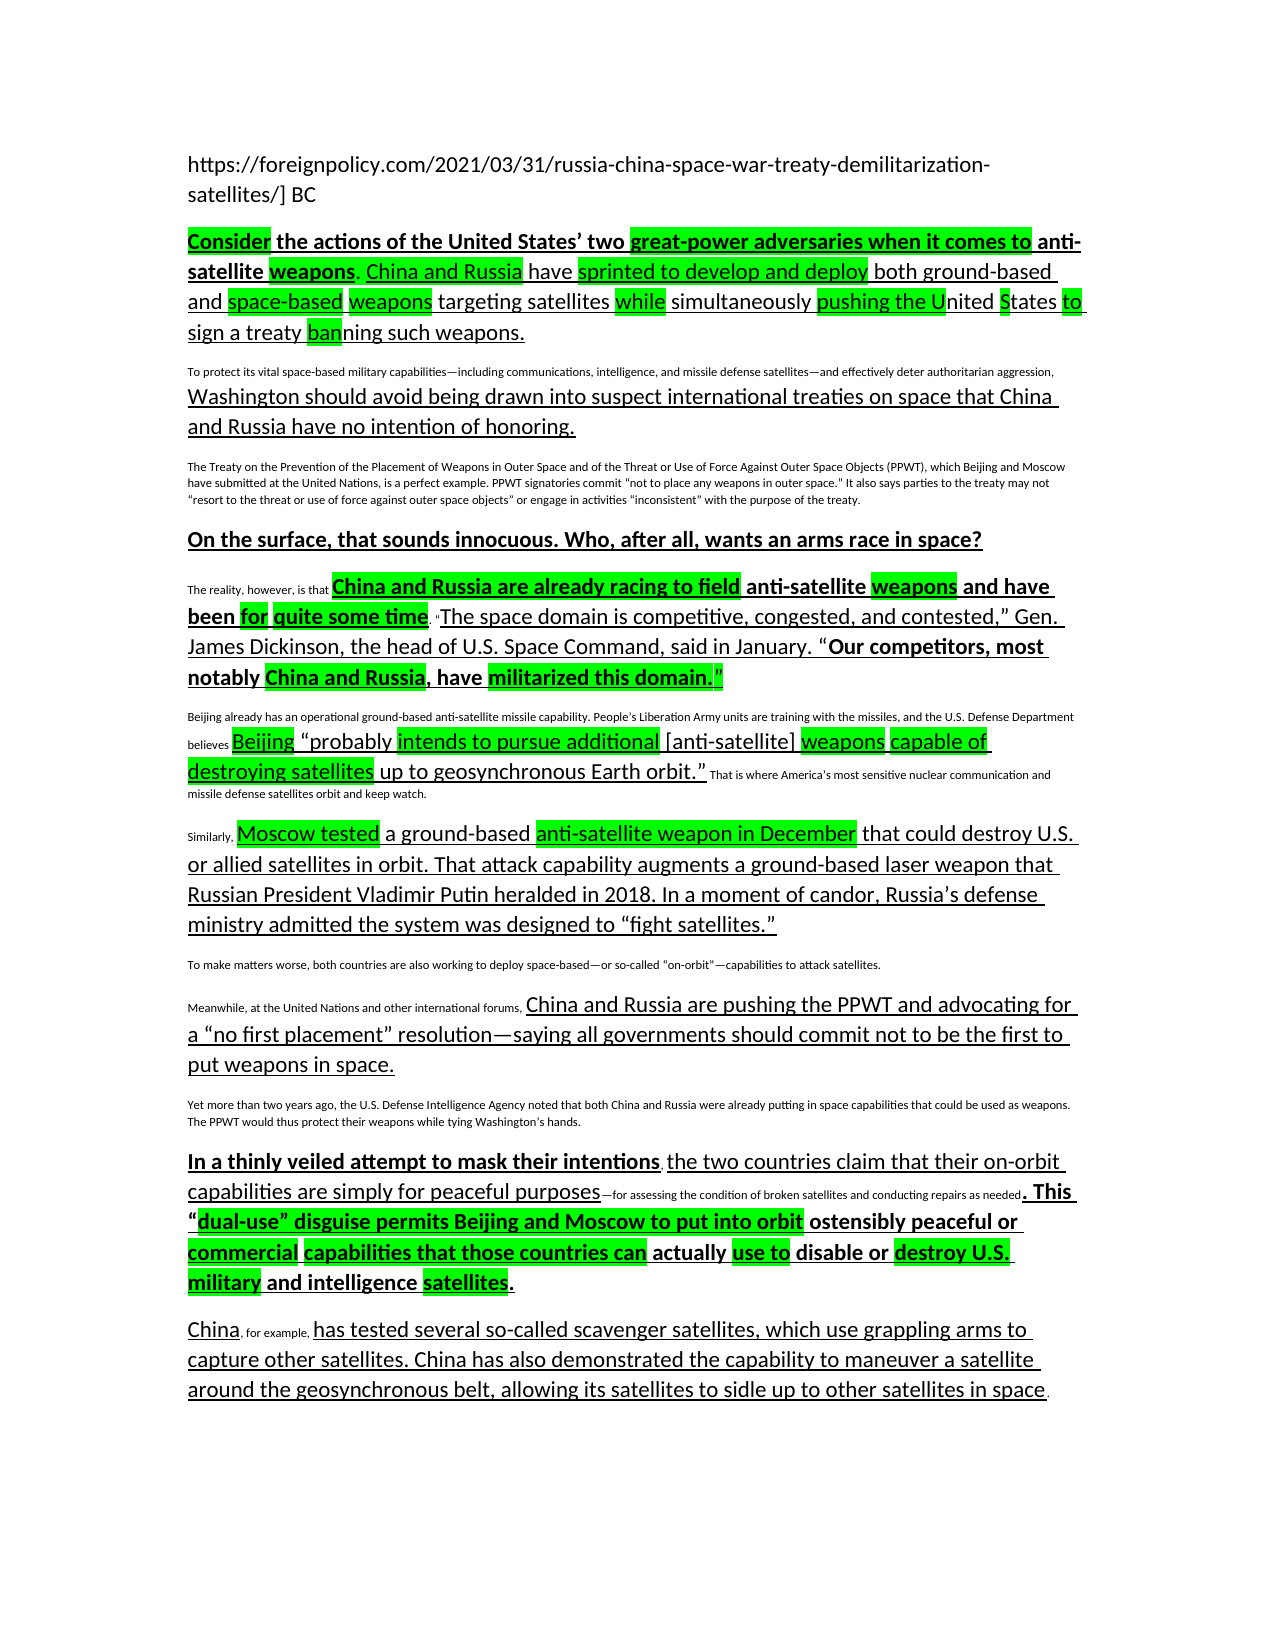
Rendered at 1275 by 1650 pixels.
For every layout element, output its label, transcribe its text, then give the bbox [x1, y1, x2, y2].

text China, for example, has tested several so-called scavenger satellites, which use grappling arms to capture other satellites. China has also demonstrated the capability to maneuver a satellite around the geosynchronous belt, allowing its satellites to sidle up to other satellites in space. [187, 1315, 1087, 1403]
text On the surface, that sounds innocuous. Who, after all, wants an arms race in space? [187, 525, 1087, 553]
text To make matters worse, both countries are also working to deploy space-based—or so-called “on-orbit”—capabilities to attack satellites. [187, 957, 1087, 972]
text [187, 150, 1087, 208]
text Beijing already has an operational ground-based anti-satellite missile capability. People’s Liberation Army units are training with the missiles, and the U.S. Defense Department believes Beijing “probably intends to pursue additional [anti-satellite] weapons capable of destroying satellites up to geosynchronous Earth orbit.” That is where America’s most sensitive nuclear communication and missile defense satellites orbit and keep watch. [187, 709, 1087, 802]
text Consider the actions of the United States’ two great-power adversaries when it comes to anti-satellite weapons. China and Russia have sprinted to develop and deploy both ground-based and space-based weapons targeting satellites while simultaneously pushing the United States to sign a treaty banning such weapons. [187, 227, 1087, 312]
text The reality, however, is that China and Russia are already racing to field anti-satellite weapons and have been for quite some time. “The space domain is competitive, congested, and contested,” Gen. James Dickinson, the head of U.S. Space Command, said in January. “Our competitors, most notably China and Russia, have militarized this domain.” [187, 572, 1087, 691]
text Yet more than two years ago, the U.S. Defense Intelligence Agency noted that both China and Russia were already putting in space capabilities that could be used as weapons. The PPWT would thus protect their weapons while tying Washington’s hands. [187, 1097, 1087, 1129]
text In a thinly veiled attempt to mask their intentions, the two countries claim that their on-orbit capabilities are simply for peaceful purposes—for assessing the condition of broken satellites and conducting repairs as needed. This “dual-use” disguise permits Beijing and Moscow to put into orbit ostensibly peaceful or commercial capabilities that those countries can actually use to disable or destroy U.S. military and intelligence satellites. [187, 1147, 1087, 1296]
text Meanwhile, at the United Nations and other international forums, China and Russia are pushing the PPWT and advocating for a “no first placement” resolution—saying all governments should commit not to be the first to put weapons in space. [187, 990, 1087, 1079]
text To protect its vital space-based military capabilities—including communications, intelligence, and missile defense satellites—and effectively deter authoritarian aggression, Washington should avoid being drawn into suspect international treaties on space that China and Russia have no intention of honoring. [187, 364, 1087, 440]
text Consider the actions of the United States’ two great-power adversaries when it comes to anti-satellite weapons. China and Russia have sprinted to develop and deploy both ground-based and space-based weapons targeting satellites while simultaneously pushing the United States to sign a treaty banning such weapons. [187, 313, 1087, 346]
text Similarly, Moscow tested a ground-based anti-satellite weapon in December that could destroy U.S. or allied satellites in orbit. That attack capability augments a ground-based laser weapon that Russian President Vladimir Putin heralded in 2018. In a moment of candor, Russia’s defense ministry admitted the system was designed to “fight satellites.” [187, 819, 1087, 938]
text The Treaty on the Prevention of the Placement of Weapons in Outer Space and of the Threat or Use of Force Against Outer Space Objects (PPWT), which Beijing and Moscow have submitted at the United Nations, is a perfect example. PPWT signatories commit “not to place any weapons in outer space.” It also says parties to the treaty may not “resort to the threat or use of force against outer space objects” or engage in activities “inconsistent” with the purpose of the treaty. [187, 459, 1087, 507]
